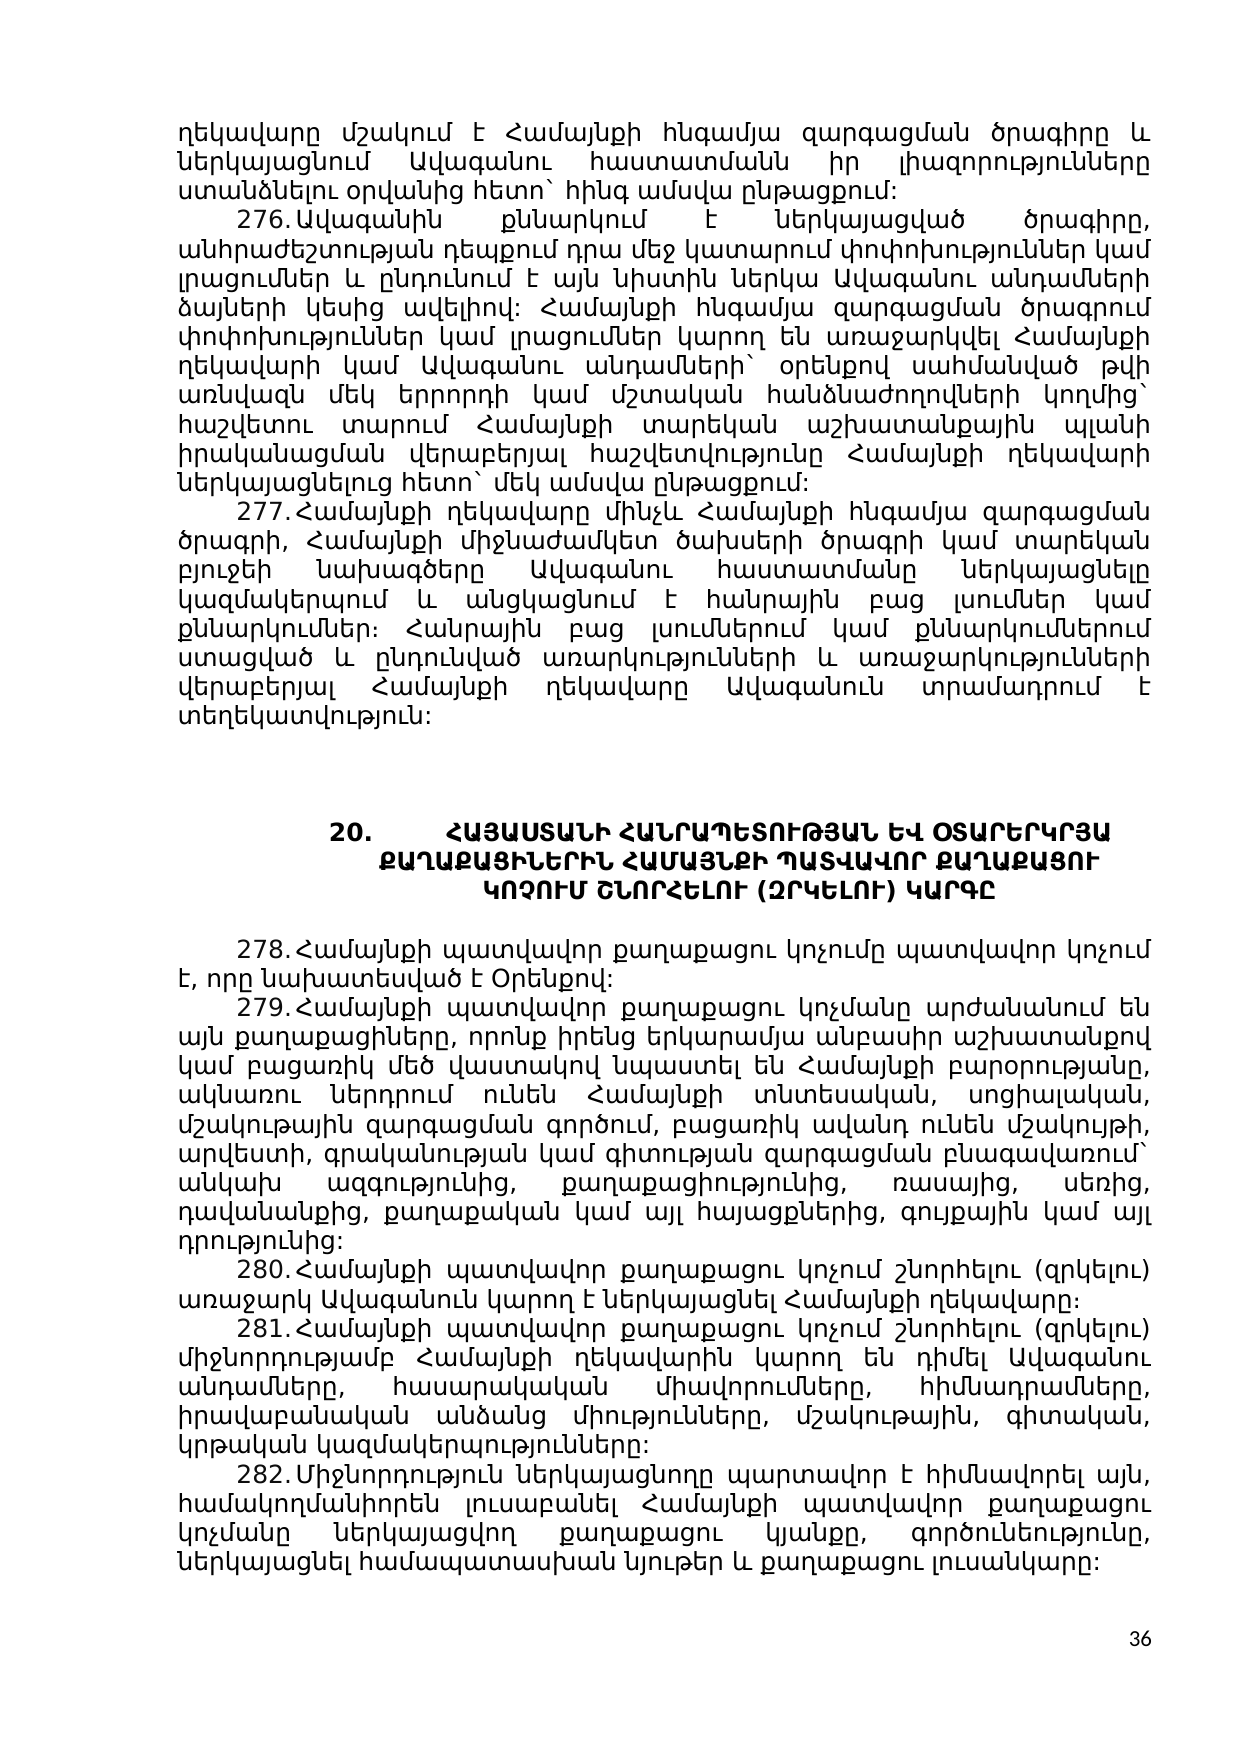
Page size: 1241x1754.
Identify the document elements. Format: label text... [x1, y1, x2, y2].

list Ավագանին քննարկում է ներկայացված ծրագիրը, անհրաժեշտության դեպքում դրա մեջ կատարում փոփոխություններ կամ լրացումներ և ընդունում է այն նիստին ներկա Ավագանու անդամների ձայների կեսից ավելիով: Համայնքի հնգամյա զարգացման ծրագրում փոփոխություններ կամ լրացումներ կարող են առաջարկվել Համայնքի ղեկավարի կամ Ավագանու անդամների` օրենքով սահմանված թվի առնվազն մեկ երրորդի կամ մշտական հանձնաժողովների կողմից` հաշվետու տարում Համայնքի տարեկան աշխատանքային պլանի իրականացման վերաբերյալ հաշվետվությունը Համայնքի ղեկավարի ներկայացնելուց հետո` մեկ ամսվա ընթացքում: [177, 206, 1152, 497]
list ՀԱՅԱՍՏԱՆԻ ՀԱՆՐԱՊԵՏՈՒԹՅԱՆ ԵՎ ՕՏԱՐԵՐԿՐՅԱ ՔԱՂԱՔԱՑԻՆԵՐԻՆ ՀԱՄԱՅՆՔԻ ՊԱՏՎԱՎՈՐ ՔԱՂԱՔԱՑՈՒ ԿՈՉՈՒՄ ՇՆՈՐՀԵԼՈՒ (ԶՐԿԵԼՈՒ) ԿԱՐԳԸ [290, 818, 1152, 906]
list Համայնքի պատվավոր քաղաքացու կոչում շնորհելու (զրկելու) միջնորդությամբ Համայնքի ղեկավարին կարող են դիմել Ավագանու անդամները, հասարակական միավորումները, հիմնադրամները, իրավաբանական անձանց միությունները, մշակութային, գիտական, կրթական կազմակերպությունները: [177, 1314, 1152, 1460]
list Համայնքի ղեկավարը մինչև Համայնքի հնգամյա զարգացման ծրագրի, Համայնքի միջնաժամկետ ծախսերի ծրագրի կամ տարեկան բյուջեի նախագծերը Ավագանու հաստատմանը ներկայացնելը կազմակերպում և անցկացնում է հանրային բաց լսումներ կամ քննարկումներ։ Հանրային բաց լսումներում կամ քննարկումներում ստացված և ընդունված առարկությունների և առաջարկությունների վերաբերյալ Համայնքի ղեկավարը Ավագանուն տրամադրում է տեղեկատվություն: [177, 497, 1152, 731]
list Համայնքի պատվավոր քաղաքացու կոչում շնորհելու (զրկելու) առաջարկ Ավագանուն կարող է ներկայացնել Համայնքի ղեկավարը։ [177, 1256, 1152, 1314]
list Միջնորդություն ներկայացնողը պարտավոր է հիմնավորել այն, համակողմանիորեն լուսաբանել Համայնքի պատվավոր քաղաքացու կոչմանը ներկայացվող քաղաքացու կյանքը, գործունեությունը, ներկայացնել համապատասխան նյութեր և քաղաքացու լուսանկարը: [177, 1460, 1152, 1576]
list Համայնքի պատվավոր քաղաքացու կոչումը պատվավոր կոչում է, որը նախատեսված է Օրենքով: [177, 935, 1152, 993]
list Համայնքի պատվավոր քաղաքացու կոչմանը արժանանում են այն քաղաքացիները, որոնք իրենց երկարամյա անբասիր աշխատանքով կամ բացառիկ մեծ վաստակով նպաստել են Համայնքի բարօրությանը, ակնառու ներդրում ունեն Համայնքի տնտեսական, սոցիալական, մշակութային զարգացման գործում, բացառիկ ավանդ ունեն մշակույթի, արվեստի, գրականության կամ գիտության զարգացման բնագավառում` անկախ ազգությունից, քաղաքացիությունից, ռասայից, սեռից, դավանանքից, քաղաքական կամ այլ հայացքներից, գույքային կամ այլ դրությունից: [177, 993, 1152, 1256]
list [177, 118, 1152, 206]
